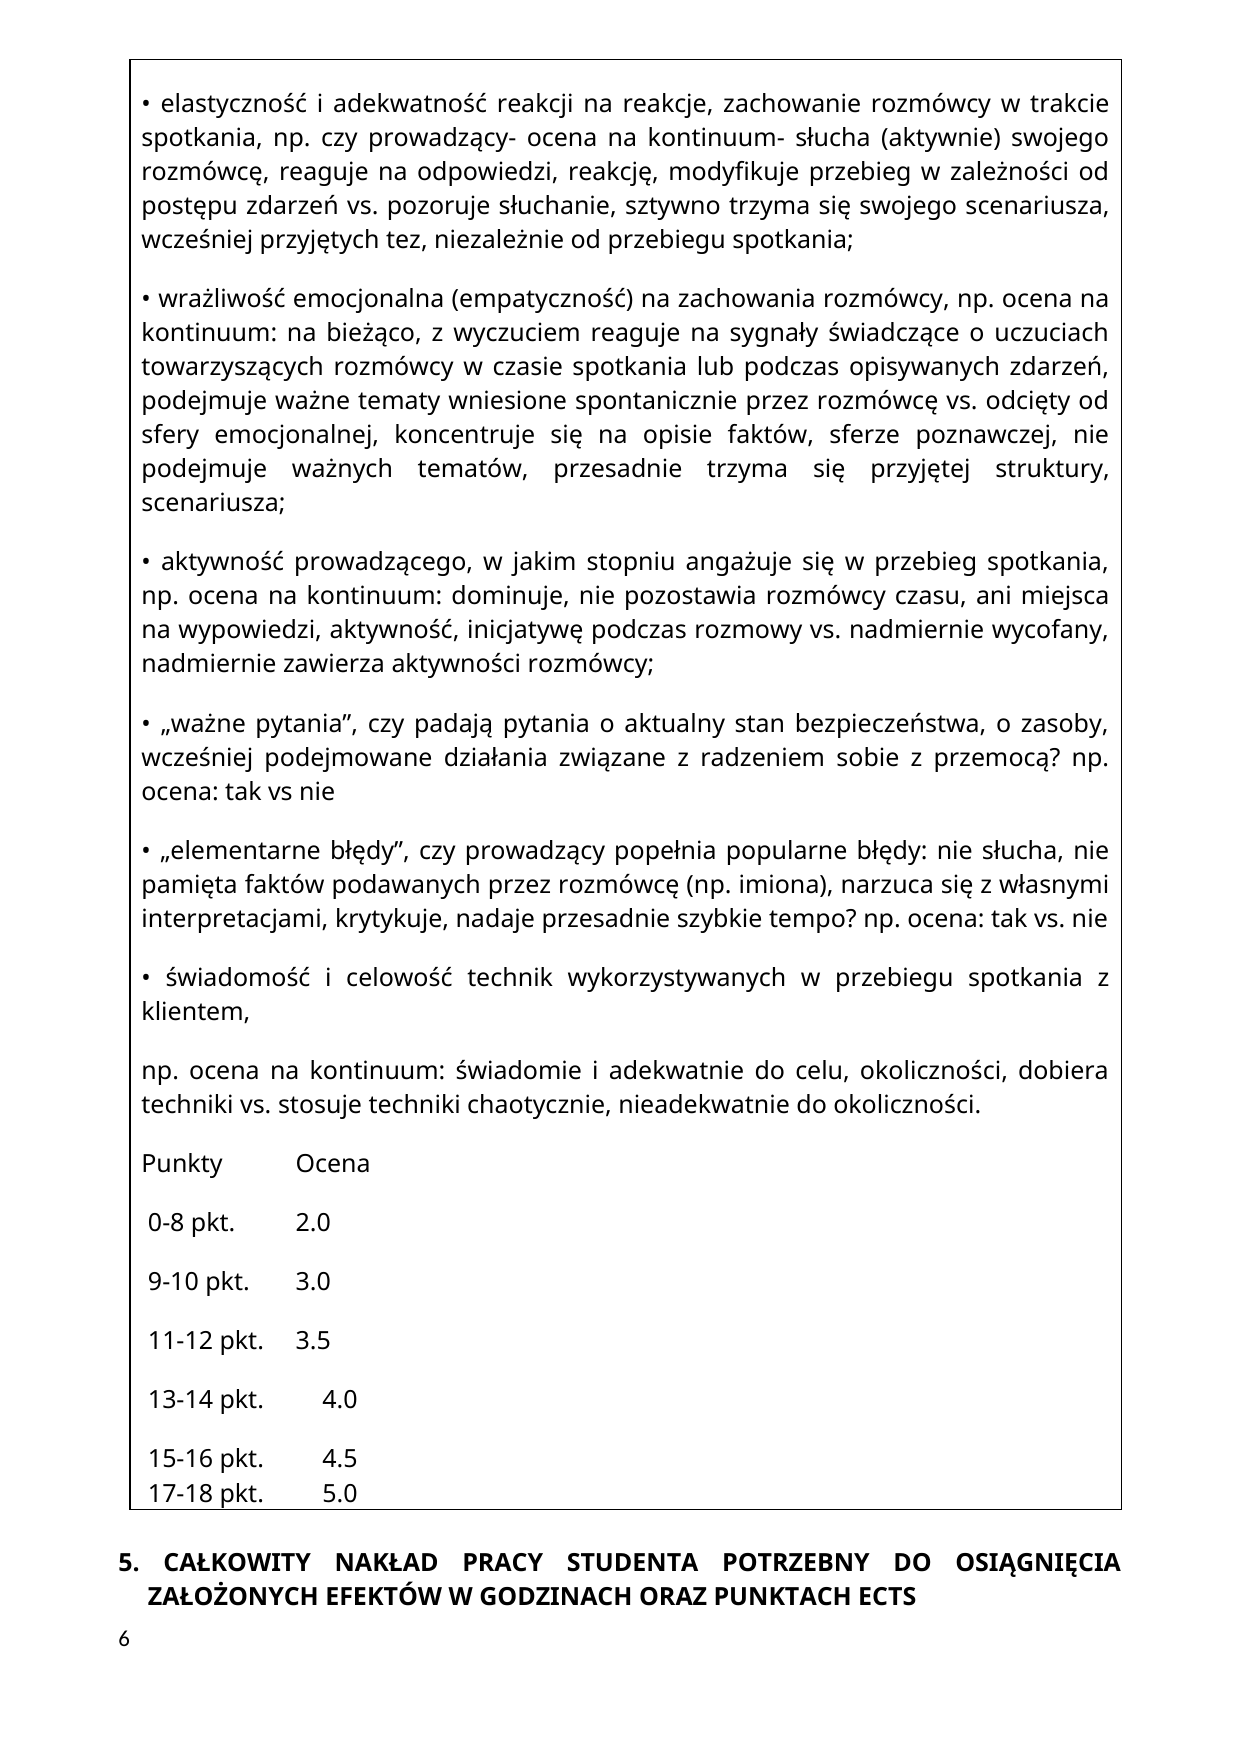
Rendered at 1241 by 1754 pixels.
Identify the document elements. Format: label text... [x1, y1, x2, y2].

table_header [131, 60, 1121, 1509]
text 5. CAŁKOWITY NAKŁAD PRACY STUDENTA POTRZEBNY DO OSIĄGNIĘCIA ZAŁOŻONYCH EFEKTÓW W GODZINACH ORAZ PUNKTACH ECTS [118, 1544, 1122, 1612]
